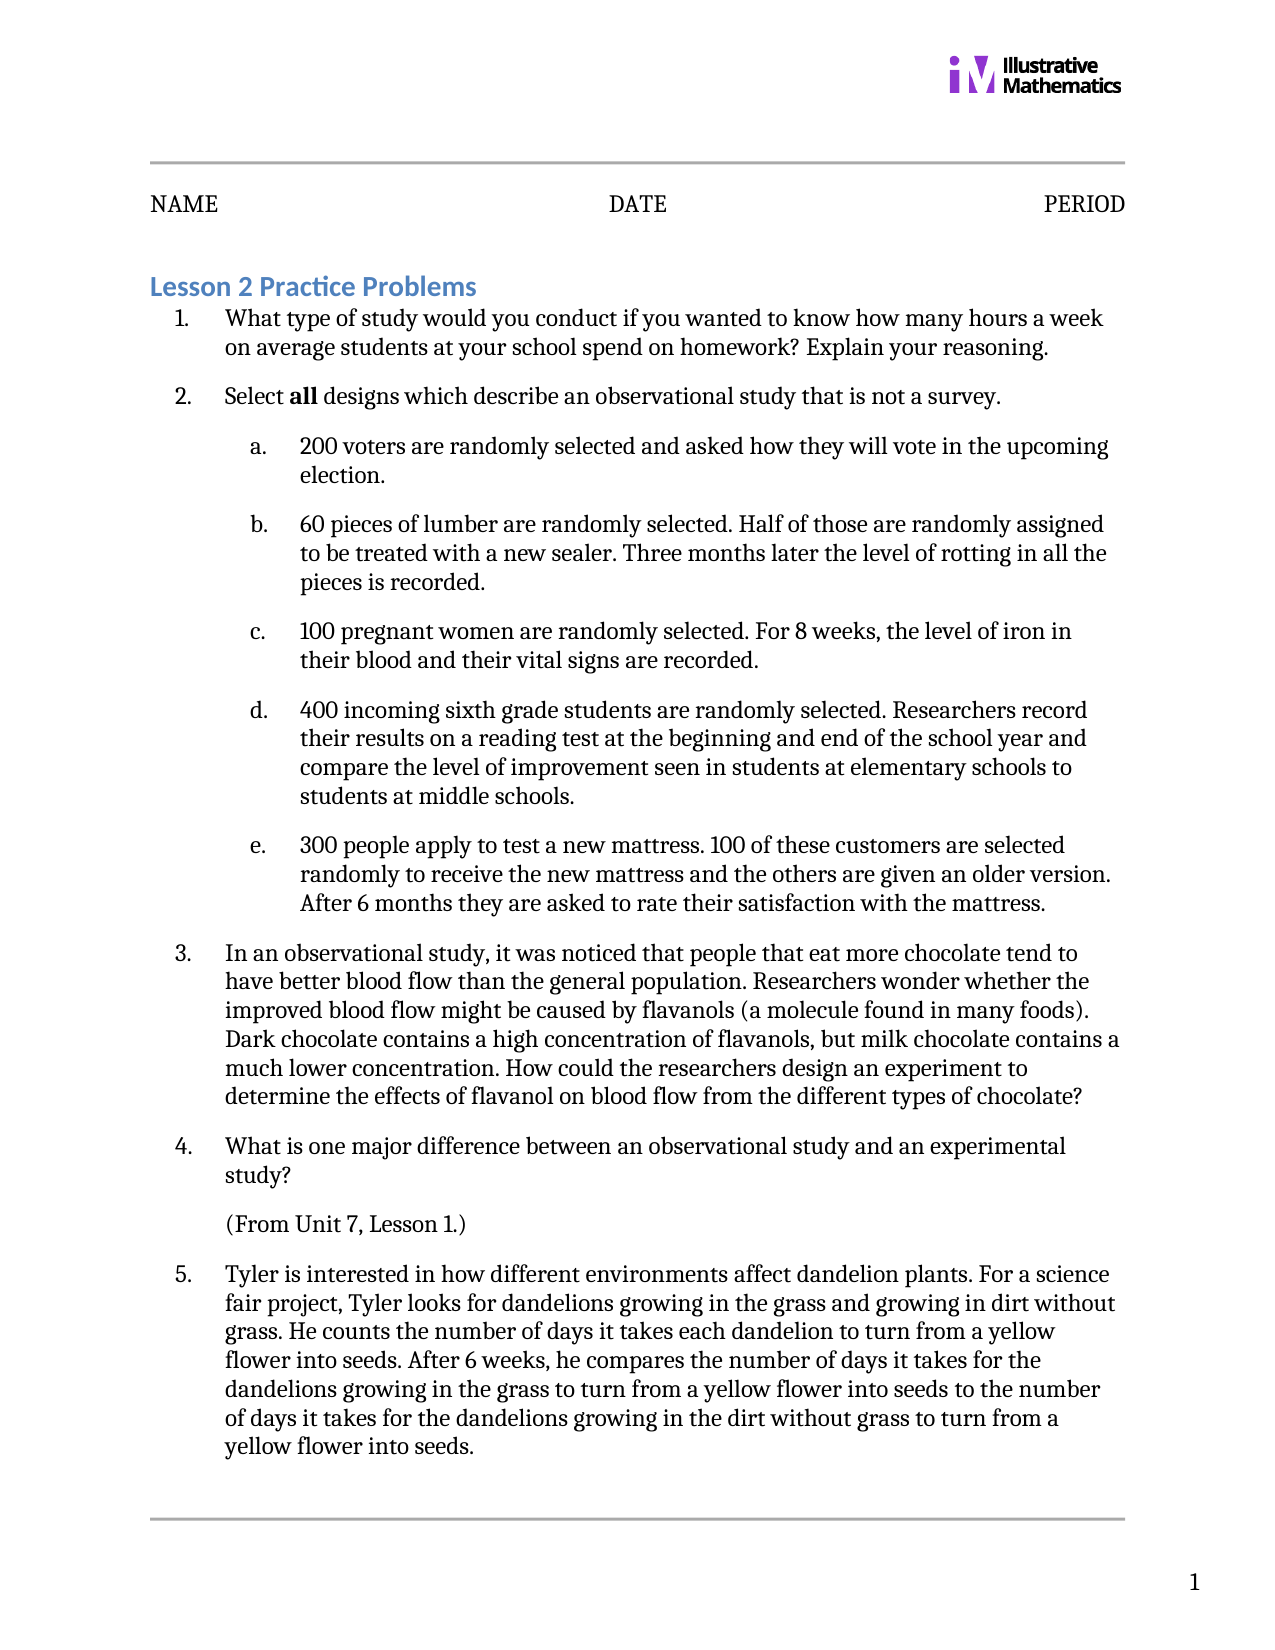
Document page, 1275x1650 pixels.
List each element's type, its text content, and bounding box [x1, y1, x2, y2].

list 200 voters are randomly selected and asked how they will vote in the upcoming election. [250, 432, 1125, 489]
list What is one major difference between an observational study and an experimental study? [175, 1132, 1125, 1189]
subtitle Lesson 2 Practice Problems [150, 268, 1125, 304]
list 400 incoming sixth grade students are randomly selected. Researchers record their results on a reading test at the beginning and end of the school year and compare the level of improvement seen in students at elementary schools to students at middle schools. [250, 696, 1125, 811]
list 60 pieces of lumber are randomly selected. Half of those are randomly assigned to be treated with a new sealer. Three months later the level of rotting in all the pieces is recorded. [250, 510, 1125, 596]
list (From Unit 7, Lesson 1.) [175, 1210, 1125, 1239]
list 300 people apply to test a new mattress. 100 of these customers are selected randomly to receive the new mattress and the others are given an older version. After 6 months they are asked to rate their satisfaction with the mattress. [250, 831, 1125, 918]
list Select all designs which describe an observational study that is not a survey. [175, 382, 1125, 411]
list What type of study would you conduct if you wanted to know how many hours a week on average students at your school spend on homework? Explain your reasoning. [175, 304, 1125, 361]
list 100 pregnant women are randomly selected. For 8 weeks, the level of iron in their blood and their vital signs are recorded. [250, 617, 1125, 675]
list In an observational study, it was noticed that people that eat more chocolate tend to have better blood flow than the general population. Researchers wonder whether the improved blood flow might be caused by flavanols (a molecule found in many foods). Dark chocolate contains a high concentration of flavanols, but milk chocolate contains a much lower concentration. How could the researchers design an experiment to determine the effects of flavanol on blood flow from the different types of chocolate? [175, 938, 1125, 1111]
list Tyler is interested in how different environments affect dandelion plants. For a science fair project, Tyler looks for dandelions growing in the grass and growing in dirt without grass. He counts the number of days it takes each dandelion to turn from a yellow flower into seeds. After 6 weeks, he compares the number of days it takes for the dandelions growing in the grass to turn from a yellow flower into seeds to the number of days it takes for the dandelions growing in the dirt without grass to turn from a yellow flower into seeds. [175, 1260, 1125, 1461]
picture [949, 55, 1121, 93]
